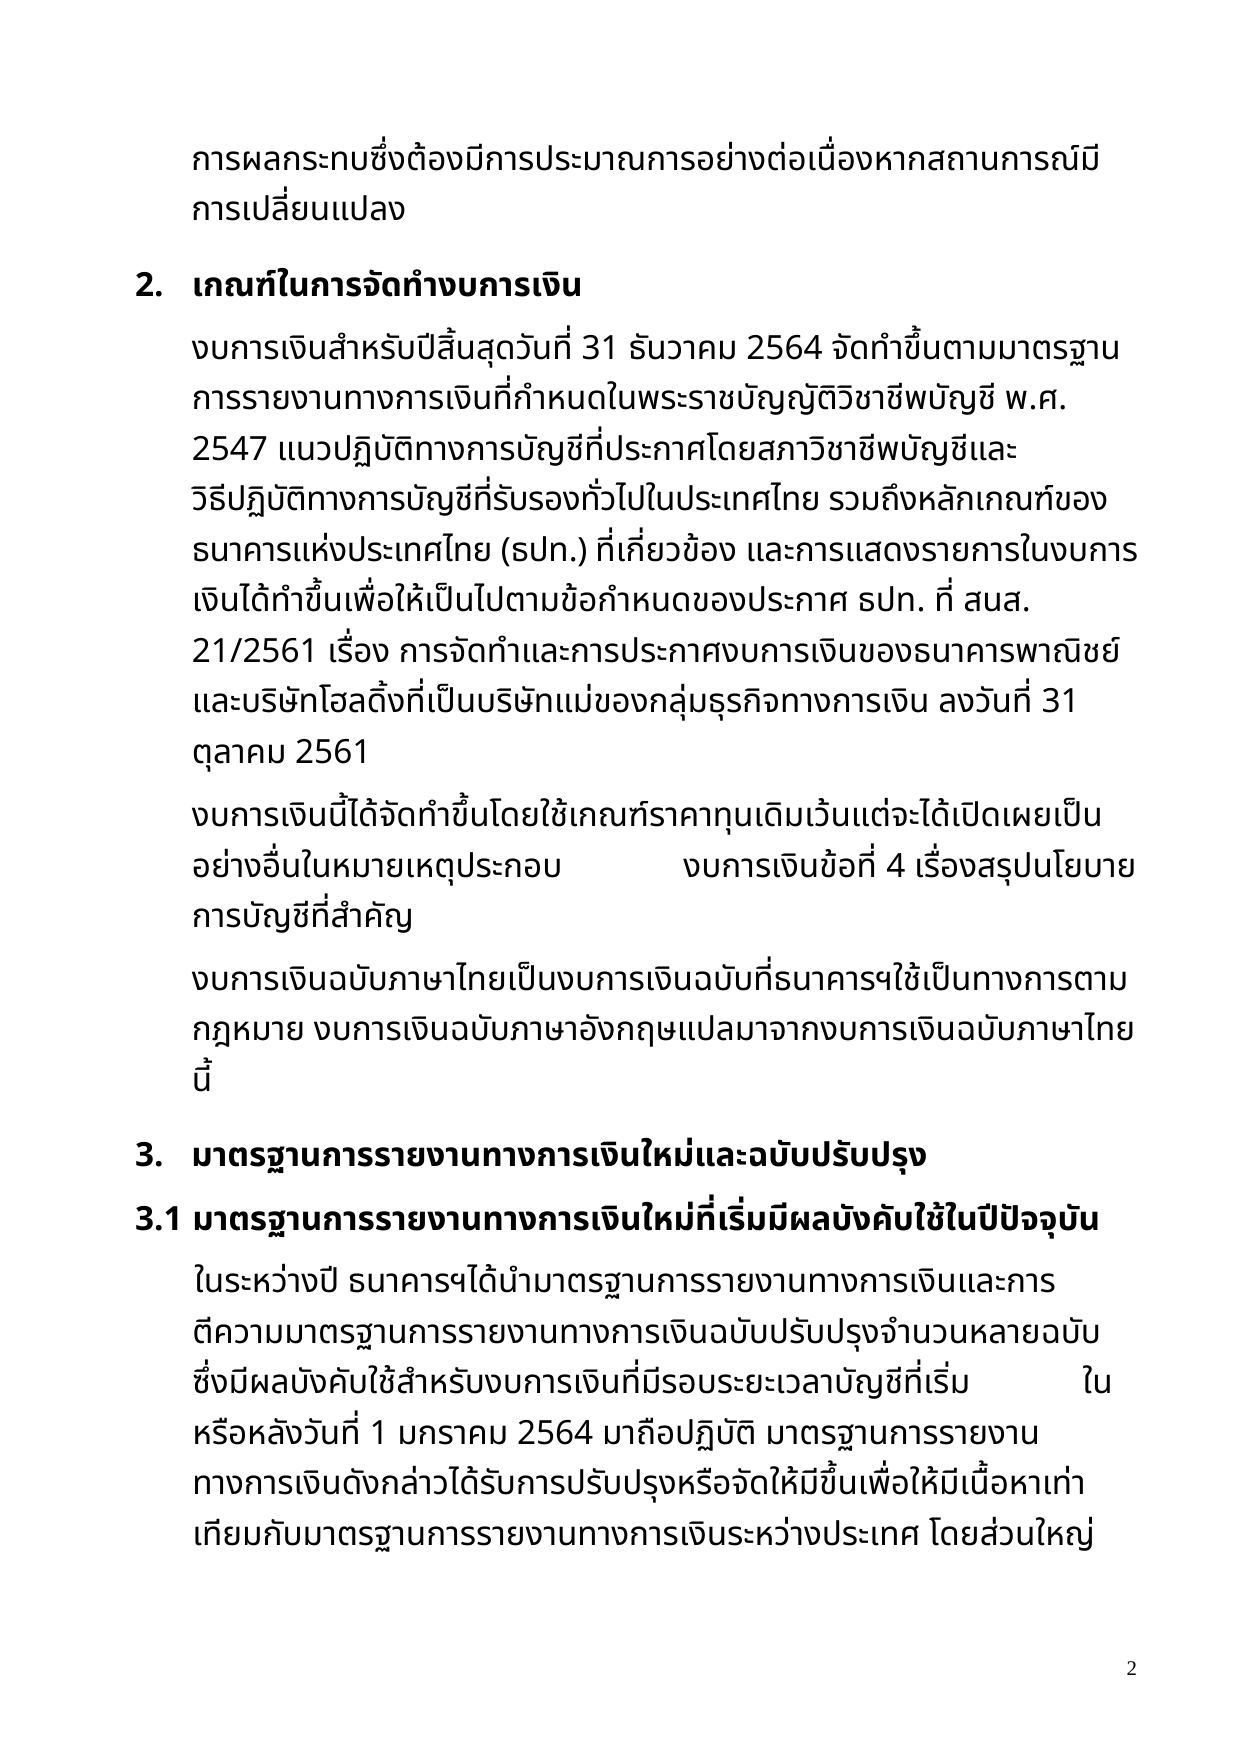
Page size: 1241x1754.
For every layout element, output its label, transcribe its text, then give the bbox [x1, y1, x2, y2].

text งบการเงินสำหรับปีสิ้นสุดวันที่ 31 ธันวาคม 2564 จัดทำขึ้นตามมาตรฐานการรายงานทางการเงินที่กำหนดในพระราชบัญญัติวิชาชีพบัญชี พ.ศ. 2547 แนวปฏิบัติทางการบัญชีที่ประกาศโดยสภาวิชาชีพบัญชีและ วิธีปฏิบัติทางการบัญชีที่รับรองทั่วไปในประเทศไทย รวมถึงหลักเกณฑ์ของธนาคารแห่งประเทศไทย (ธปท.) ที่เกี่ยวข้อง และการแสดงรายการในงบการเงินได้ทำขึ้นเพื่อให้เป็นไปตามข้อกำหนดของประกาศ ธปท. ที่ สนส. 21/2561 เรื่อง การจัดทำและการประกาศงบการเงินของธนาคารพาณิชย์และบริษัทโฮลดิ้งที่เป็นบริษัทแม่ของกลุ่มธุรกิจทางการเงิน ลงวันที่ 31 ตุลาคม 2561 [192, 324, 1141, 778]
text งบการเงินฉบับภาษาไทยเป็นงบการเงินฉบับที่ธนาคารฯใช้เป็นทางการตามกฎหมาย งบการเงินฉบับภาษาอังกฤษแปลมาจากงบการเงินฉบับภาษาไทยนี้ [192, 955, 1141, 1106]
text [191, 135, 1137, 236]
subtitle มาตรฐานการรายงานทางการเงินใหม่และฉบับปรับปรุง [135, 1131, 1137, 1182]
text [192, 1257, 1137, 1560]
subtitle เกณฑ์ในการจัดทำงบการเงิน [135, 261, 1137, 311]
text งบการเงินนี้ได้จัดทำขึ้นโดยใช้เกณฑ์ราคาทุนเดิมเว้นแต่จะได้เปิดเผยเป็นอย่างอื่นในหมายเหตุประกอบ งบการเงินข้อที่ 4 เรื่องสรุปนโยบายการบัญชีที่สำคัญ [192, 791, 1141, 942]
text 3.1 มาตรฐานการรายงานทางการเงินใหม่ที่เริ่มมีผลบังคับใช้ในปีปัจจุบัน [135, 1194, 1137, 1245]
